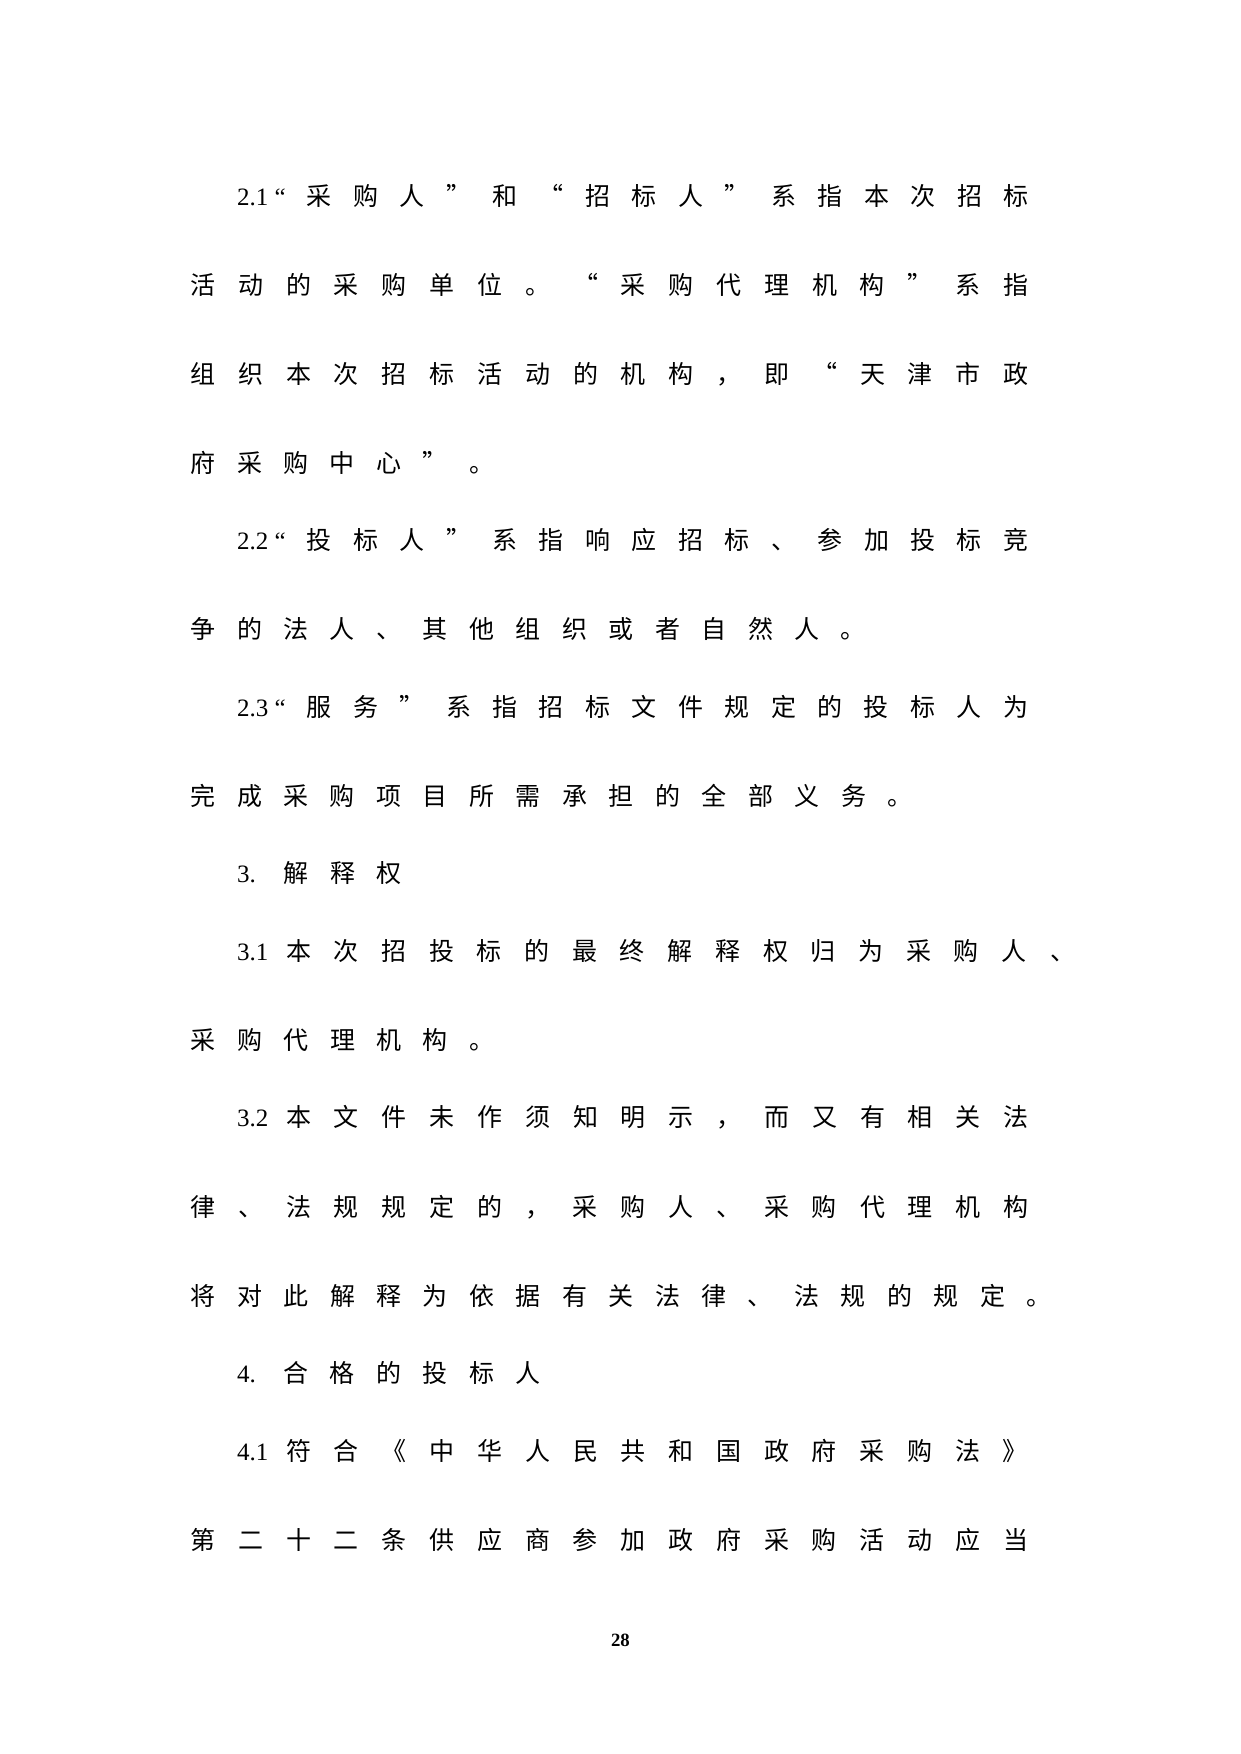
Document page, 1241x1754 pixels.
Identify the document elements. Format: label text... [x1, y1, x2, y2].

text 2.3 “服务”系指招标文件规定的投标人为完成采购项目所需承担的全部义务。 [190, 676, 1050, 824]
text 4. 合格的投标人 [190, 1342, 1050, 1401]
text 3. 解释权 [190, 842, 1050, 902]
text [190, 1419, 1050, 1568]
text 2.1 “采购人”和“招标人”系指本次招标活动的采购单位。“采购代理机构”系指组织本次招标活动的机构，即“天津市政府采购中心”。 [190, 164, 1050, 491]
text 2.2 “投标人”系指响应招标、参加投标竞争的法人、其他组织或者自然人。 [190, 509, 1050, 658]
text 3.2 本文件未作须知明示，而又有相关法律、法规规定的，采购人、采购代理机构将对此解释为依据有关法律、法规的规定。 [190, 1086, 1050, 1324]
text 3.1 本次招投标的最终解释权归为采购人、采购代理机构。 [190, 920, 1050, 1068]
